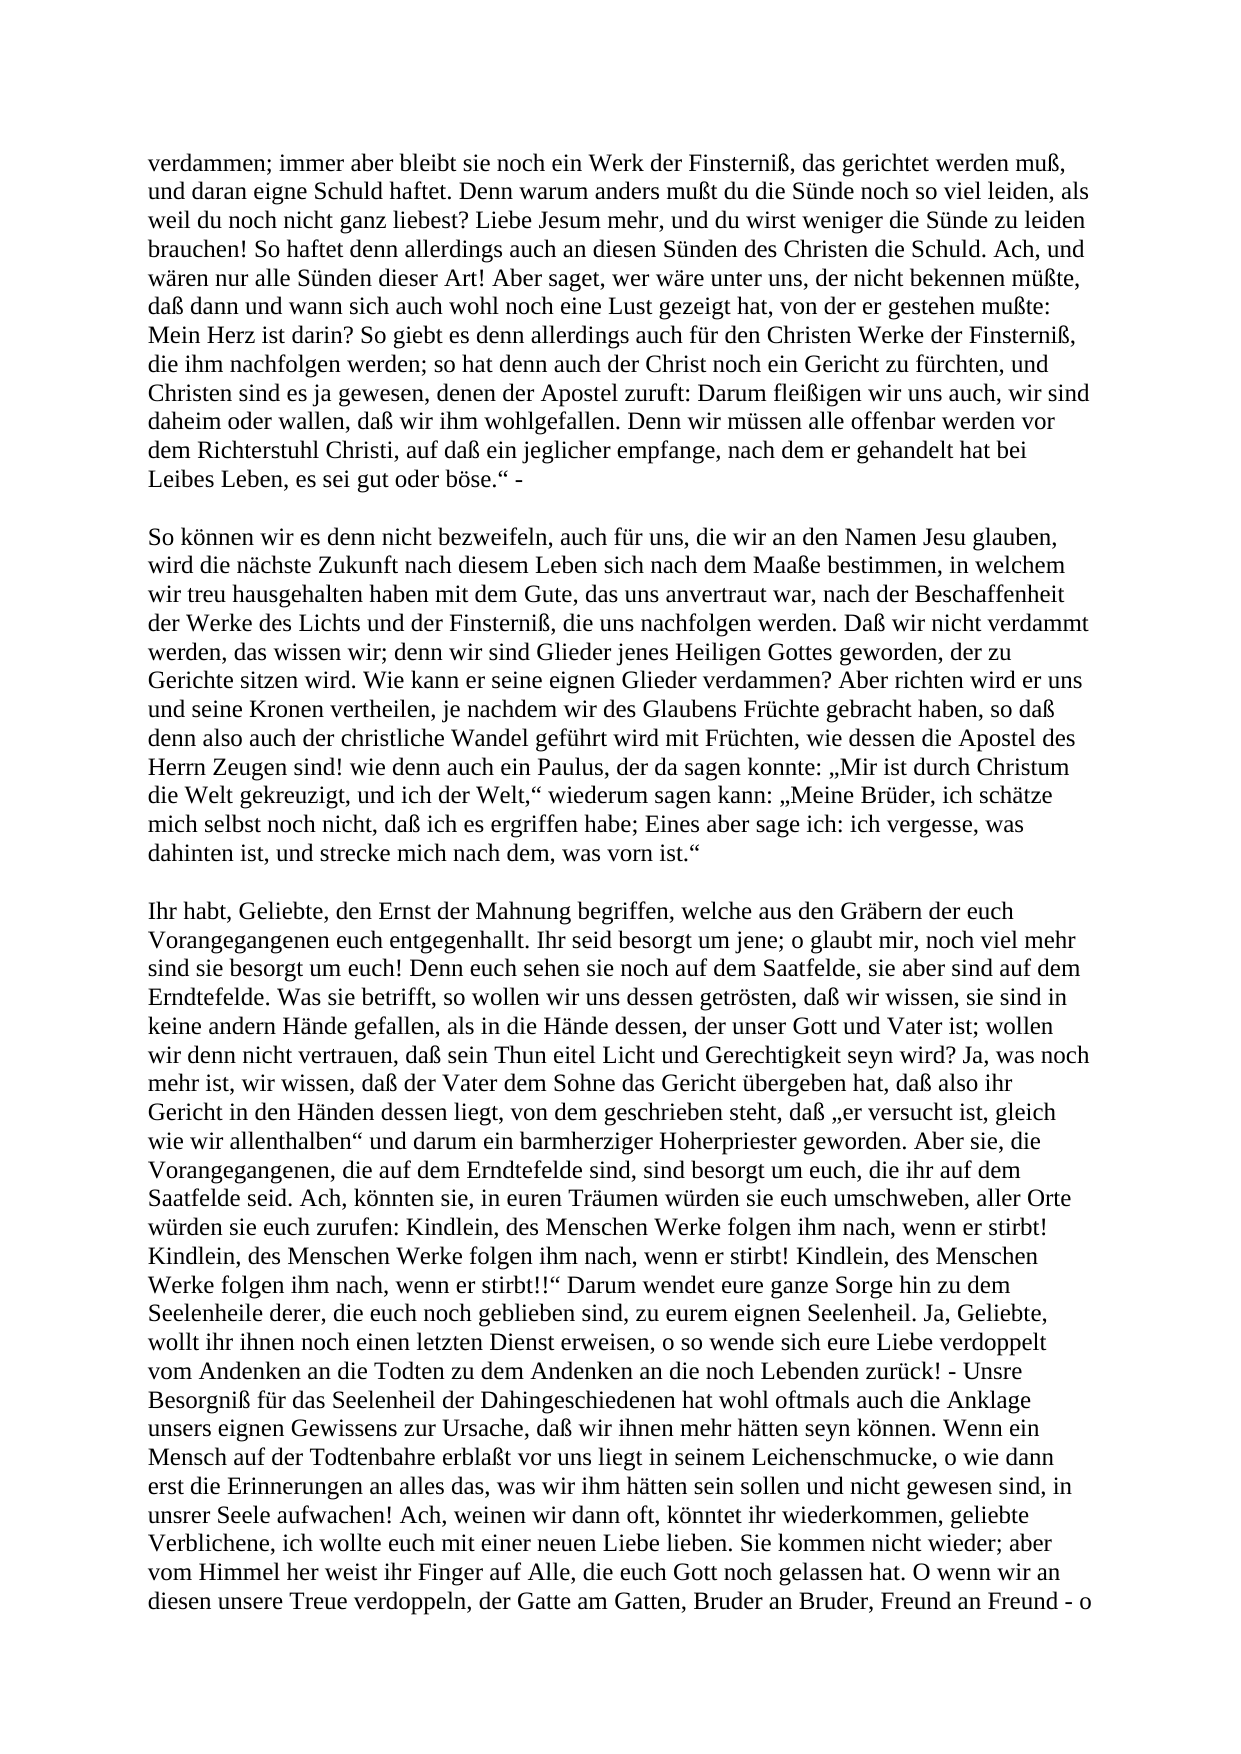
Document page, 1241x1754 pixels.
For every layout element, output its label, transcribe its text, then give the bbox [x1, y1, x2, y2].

text So können wir es denn nicht bezweifeln, auch für uns, die wir an den Namen Jesu glauben, wird die nächste Zukunft nach diesem Leben sich nach dem Maaße bestimmen, in welchem wir treu hausgehalten haben mit dem Gute, das uns anvertraut war, nach der Beschaffenheit der Werke des Lichts und der Finsterniß, die uns nachfolgen werden. Daß wir nicht verdammt werden, das wissen wir; denn wir sind Glieder jenes Heiligen Gottes geworden, der zu Gerichte sitzen wird. Wie kann er seine eignen Glieder verdammen? Aber richten wird er uns und seine Kronen vertheilen, je nachdem wir des Glaubens Früchte gebracht haben, so daß denn also auch der christliche Wandel geführt wird mit Früchten, wie dessen die Apostel des Herrn Zeugen sind! wie denn auch ein Paulus, der da sagen konnte: „Mir ist durch Christum die Welt gekreuzigt, und ich der Welt,“ wiederum sagen kann: „Meine Brüder, ich schätze mich selbst noch nicht, daß ich es ergriffen habe; Eines aber sage ich: ich vergesse, was dahinten ist, und strecke mich nach dem, was vorn ist.“ [148, 522, 1093, 867]
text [148, 896, 1093, 1615]
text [148, 148, 1093, 493]
